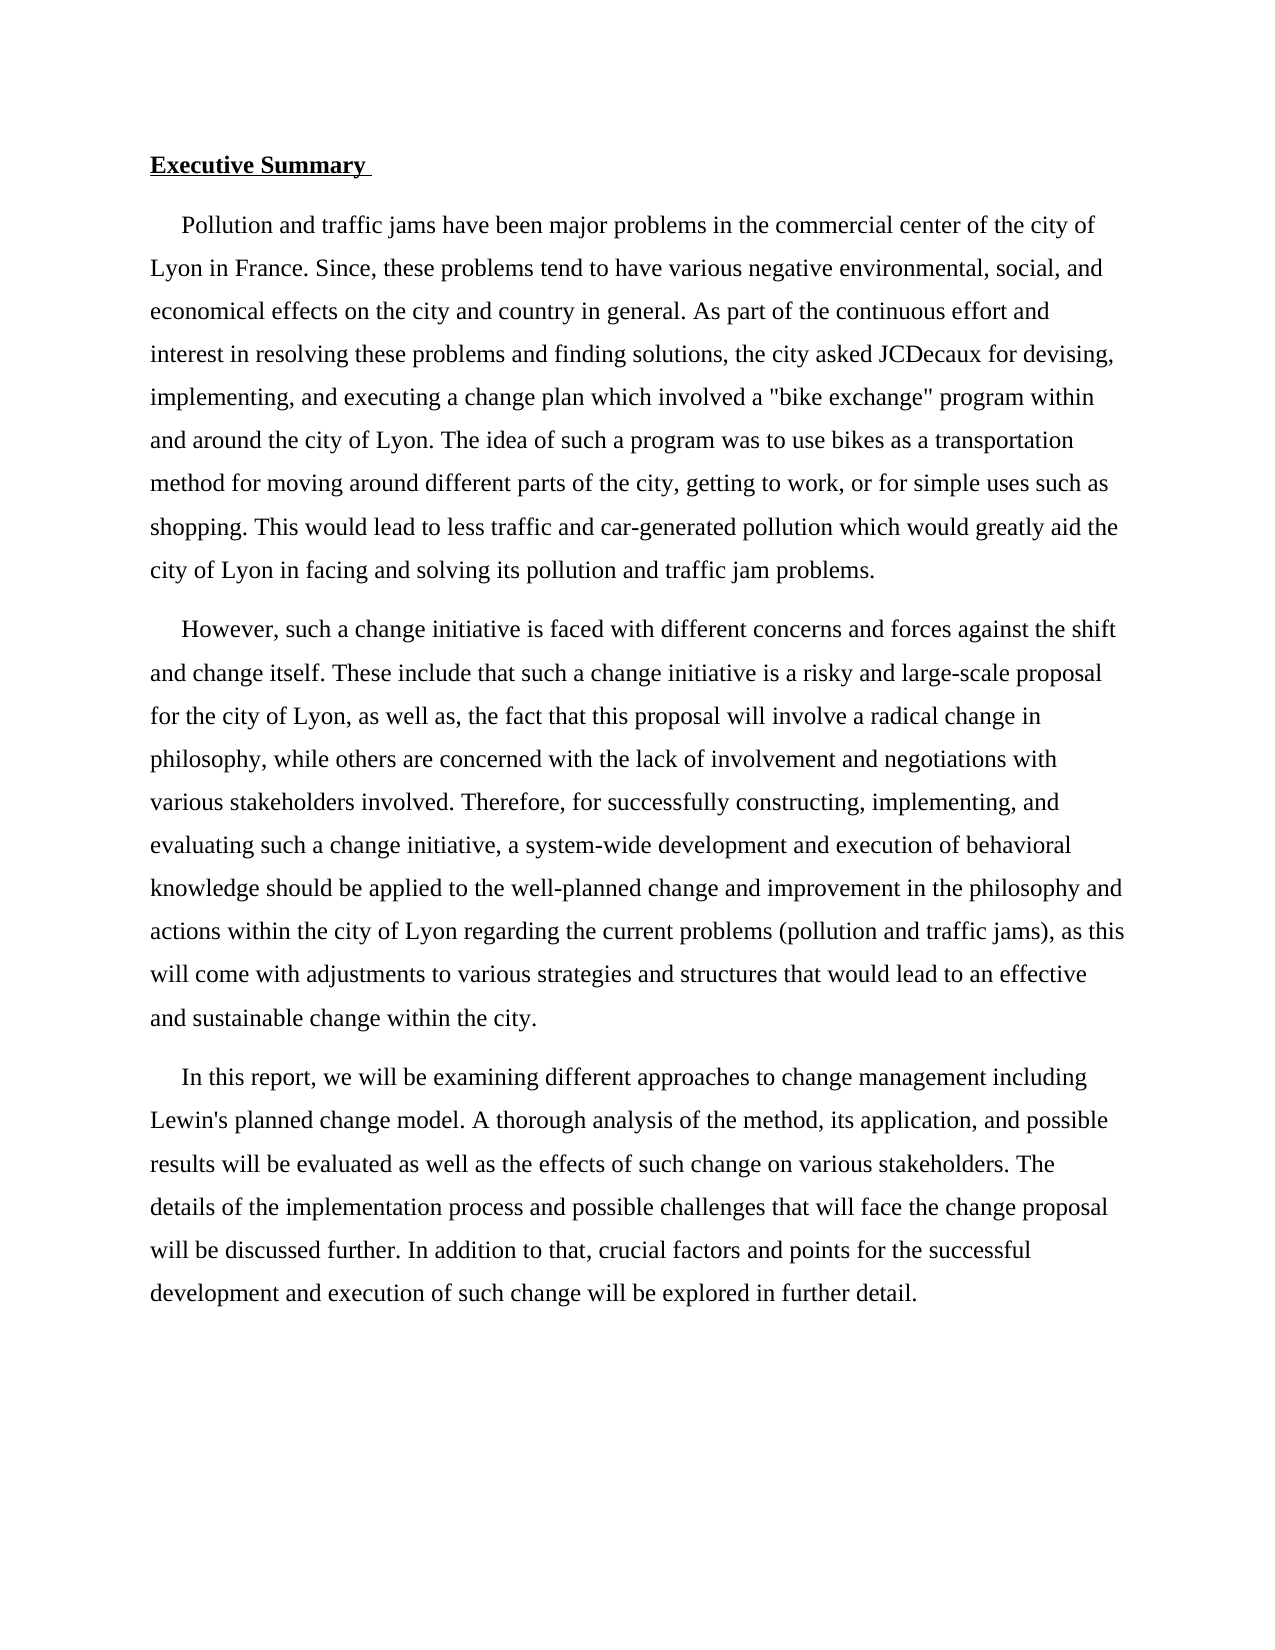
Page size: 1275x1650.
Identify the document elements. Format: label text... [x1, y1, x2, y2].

text Executive Summary [150, 150, 1125, 179]
text However, such a change initiative is faced with different concerns and forces against the shift and change itself. These include that such a change initiative is a risky and large-scale proposal for the city of Lyon, as well as, the fact that this proposal will involve a radical change in philosophy, while others are concerned with the lack of involvement and negotiations with various stakeholders involved. Therefore, for successfully constructing, implementing, and evaluating such a change initiative, a system-wide development and execution of behavioral knowledge should be applied to the well-planned change and improvement in the philosophy and actions within the city of Lyon regarding the current problems (pollution and traffic jams), as this will come with adjustments to various strategies and structures that would lead to an effective and sustainable change within the city. [150, 614, 1125, 1031]
text Pollution and traffic jams have been major problems in the commercial center of the city of Lyon in France. Since, these problems tend to have various negative environmental, social, and economical effects on the city and country in general. As part of the continuous effort and interest in resolving these problems and finding solutions, the city asked JCDecaux for devising, implementing, and executing a change plan which involved a "bike exchange" program within and around the city of Lyon. The idea of such a program was to use bikes as a transportation method for moving around different parts of the city, getting to work, or for simple uses such as shopping. This would lead to less traffic and car-generated pollution which would greatly aid the city of Lyon in facing and solving its pollution and traffic jam problems. [150, 210, 1125, 583]
text In this report, we will be examining different approaches to change management including Lewin's planned change model. A thorough analysis of the method, its application, and possible results will be evaluated as well as the effects of such change on various stakeholders. The details of the implementation process and possible challenges that will face the change proposal will be discussed further. In addition to that, crucial factors and points for the successful development and execution of such change will be explored in further detail. [150, 1062, 1125, 1307]
